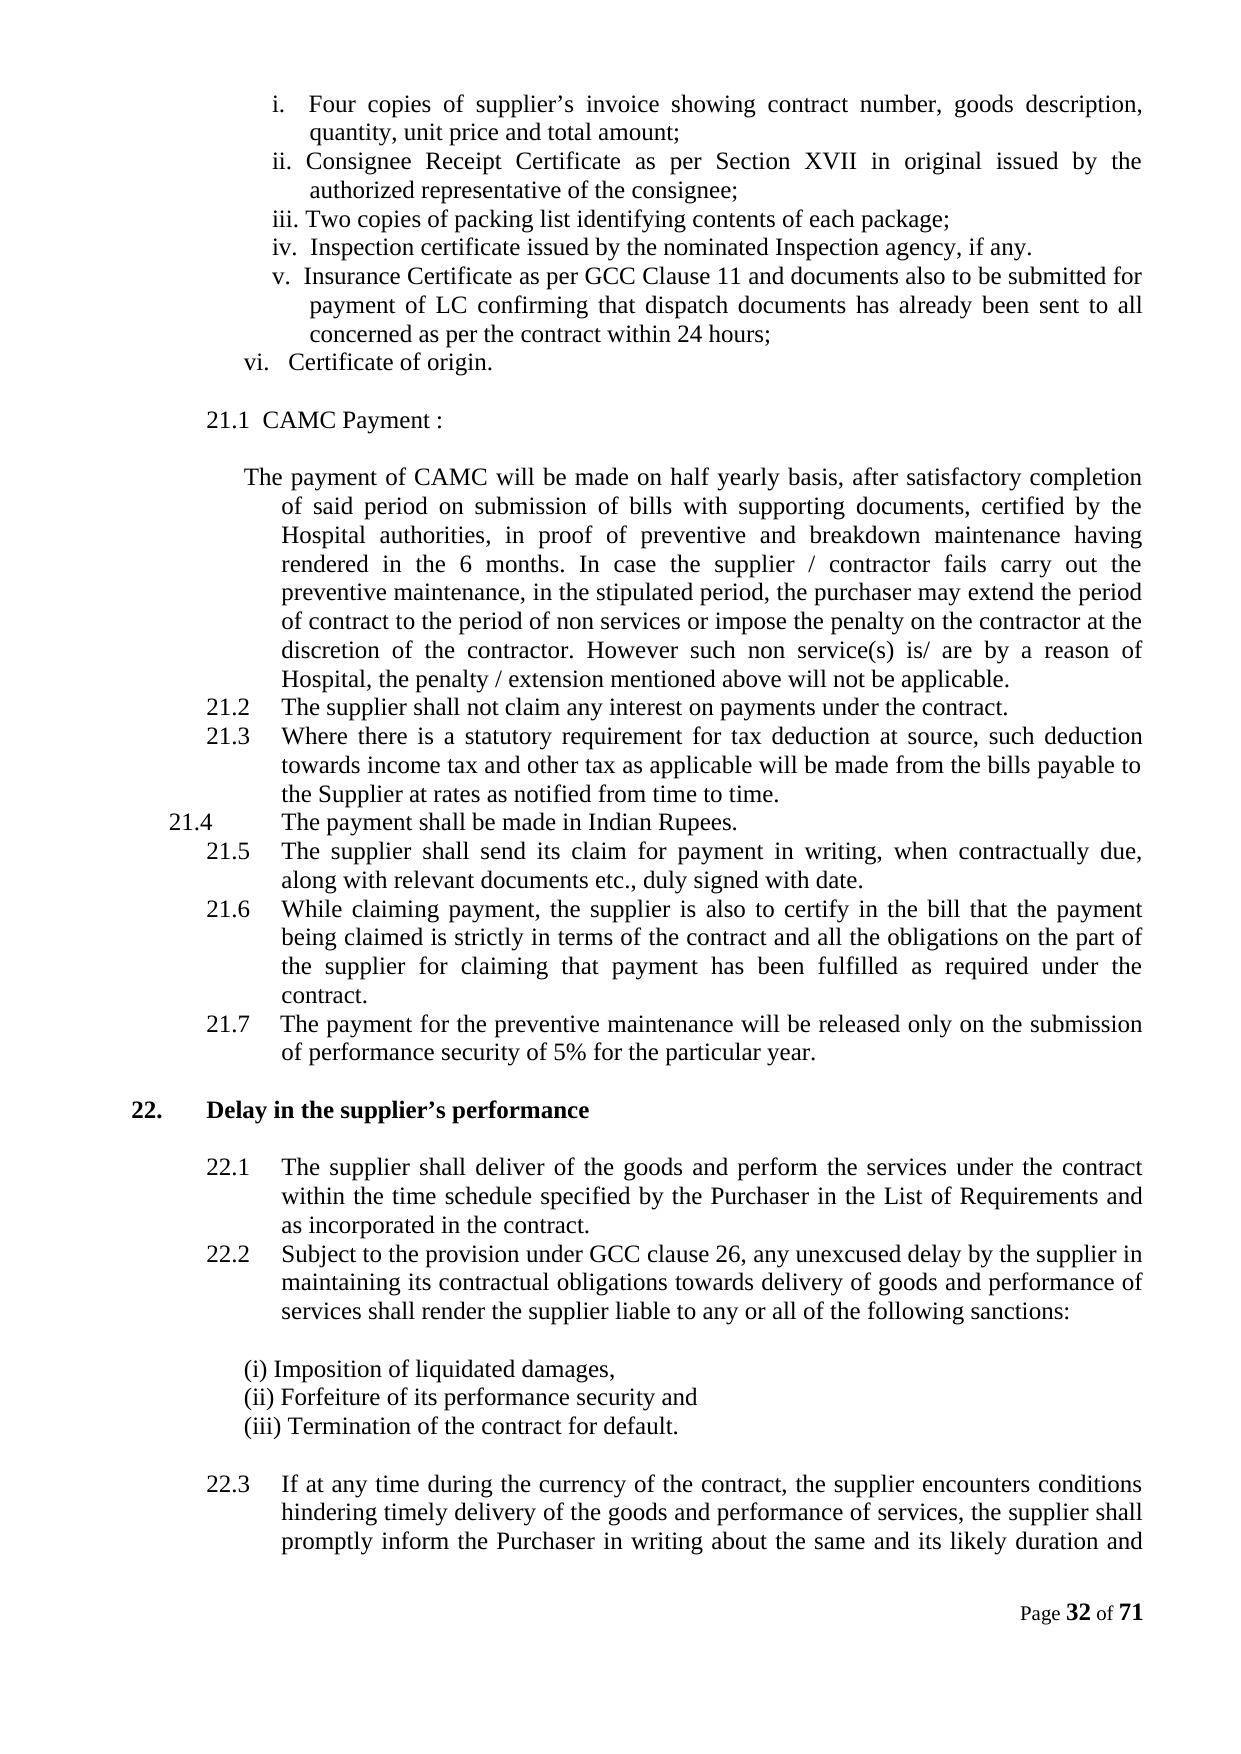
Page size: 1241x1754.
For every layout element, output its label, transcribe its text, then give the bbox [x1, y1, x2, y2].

list 21.2 The supplier shall not claim any interest on payments under the contract. [131, 692, 1143, 721]
list ii. Consignee Receipt Certificate as per Section XVII in original issued by the authorized representative of the consignee; [272, 146, 1143, 204]
text 21.7 The payment for the preventive maintenance will be released only on the submission of performance security of 5% for the particular year. [206, 1009, 1143, 1066]
text 21.5 The supplier shall send its claim for payment in writing, when contractually due, along with relevant documents etc., duly signed with date. [206, 836, 1143, 894]
text (ii) Forfeiture of its performance security and [244, 1382, 1143, 1411]
list i. Four copies of supplier’s invoice showing contract number, goods description, quantity, unit price and total amount; [272, 89, 1143, 146]
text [206, 1469, 1143, 1555]
list iv. Inspection certificate issued by the nominated Inspection agency, if any. [272, 232, 1143, 261]
text 21.4 The payment shall be made in Indian Rupees. [169, 807, 1143, 836]
text 22.1 The supplier shall deliver of the goods and perform the services under the contract within the time schedule specified by the Purchaser in the List of Requirements and as incorporated in the contract. [206, 1152, 1143, 1239]
text 22.2 Subject to the provision under GCC clause 26, any unexcused delay by the supplier in maintaining its contractual obligations towards delivery of goods and performance of services shall render the supplier liable to any or all of the following sanctions: [206, 1239, 1143, 1325]
list The payment of CAMC will be made on half yearly basis, after satisfactory completion of said period on submission of bills with supporting documents, certified by the Hospital authorities, in proof of preventive and breakdown maintenance having rendered in the 6 months. In case the supplier / contractor fails carry out the preventive maintenance, in the stipulated period, the purchaser may extend the period of contract to the period of non services or impose the penalty on the contractor at the discretion of the contractor. However such non service(s) is/ are by a reason of Hospital, the penalty / extension mentioned above will not be applicable. [244, 462, 1143, 692]
list CAMC Payment : [206, 405, 1143, 434]
text (iii) Termination of the contract for default. [244, 1411, 1143, 1440]
list v. Insurance Certificate as per GCC Clause 11 and documents also to be submitted for payment of LC confirming that dispatch documents has already been sent to all concerned as per the contract within 24 hours; [272, 261, 1143, 347]
text 22. Delay in the supplier’s performance [131, 1095, 1143, 1124]
list 21.3 Where there is a statutory requirement for tax deduction at source, such deduction towards income tax and other tax as applicable will be made from the bills payable to the Supplier at rates as notified from time to time. [131, 721, 1143, 807]
list vi. Certificate of origin. [244, 347, 1143, 376]
list iii. Two copies of packing list identifying contents of each package; [272, 204, 1143, 232]
text 21.6 While claiming payment, the supplier is also to certify in the bill that the payment being claimed is strictly in terms of the contract and all the obligations on the part of the supplier for claiming that payment has been fulfilled as required under the contract. [206, 894, 1143, 1009]
text (i) Imposition of liquidated damages, [244, 1354, 1143, 1382]
